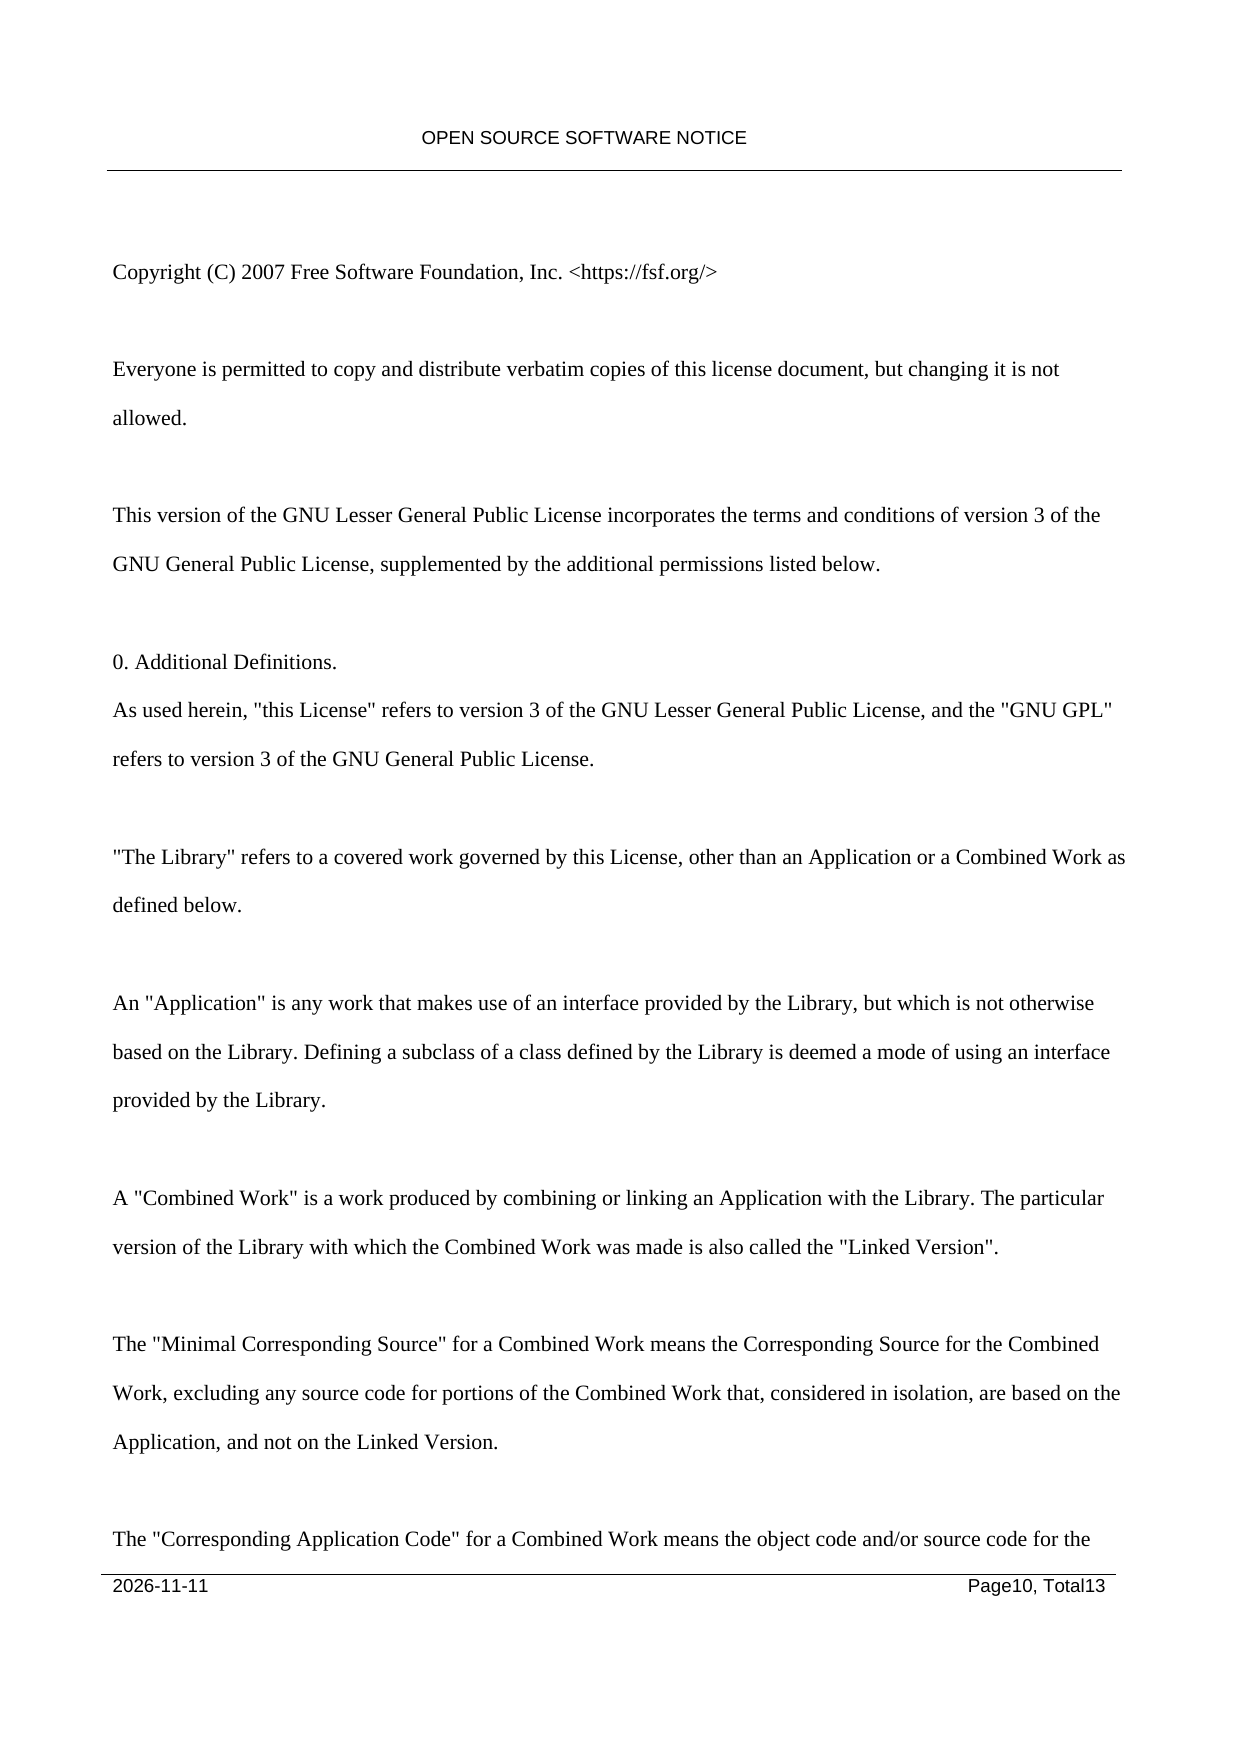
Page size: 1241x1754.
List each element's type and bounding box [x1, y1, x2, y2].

text [112, 206, 1128, 1555]
